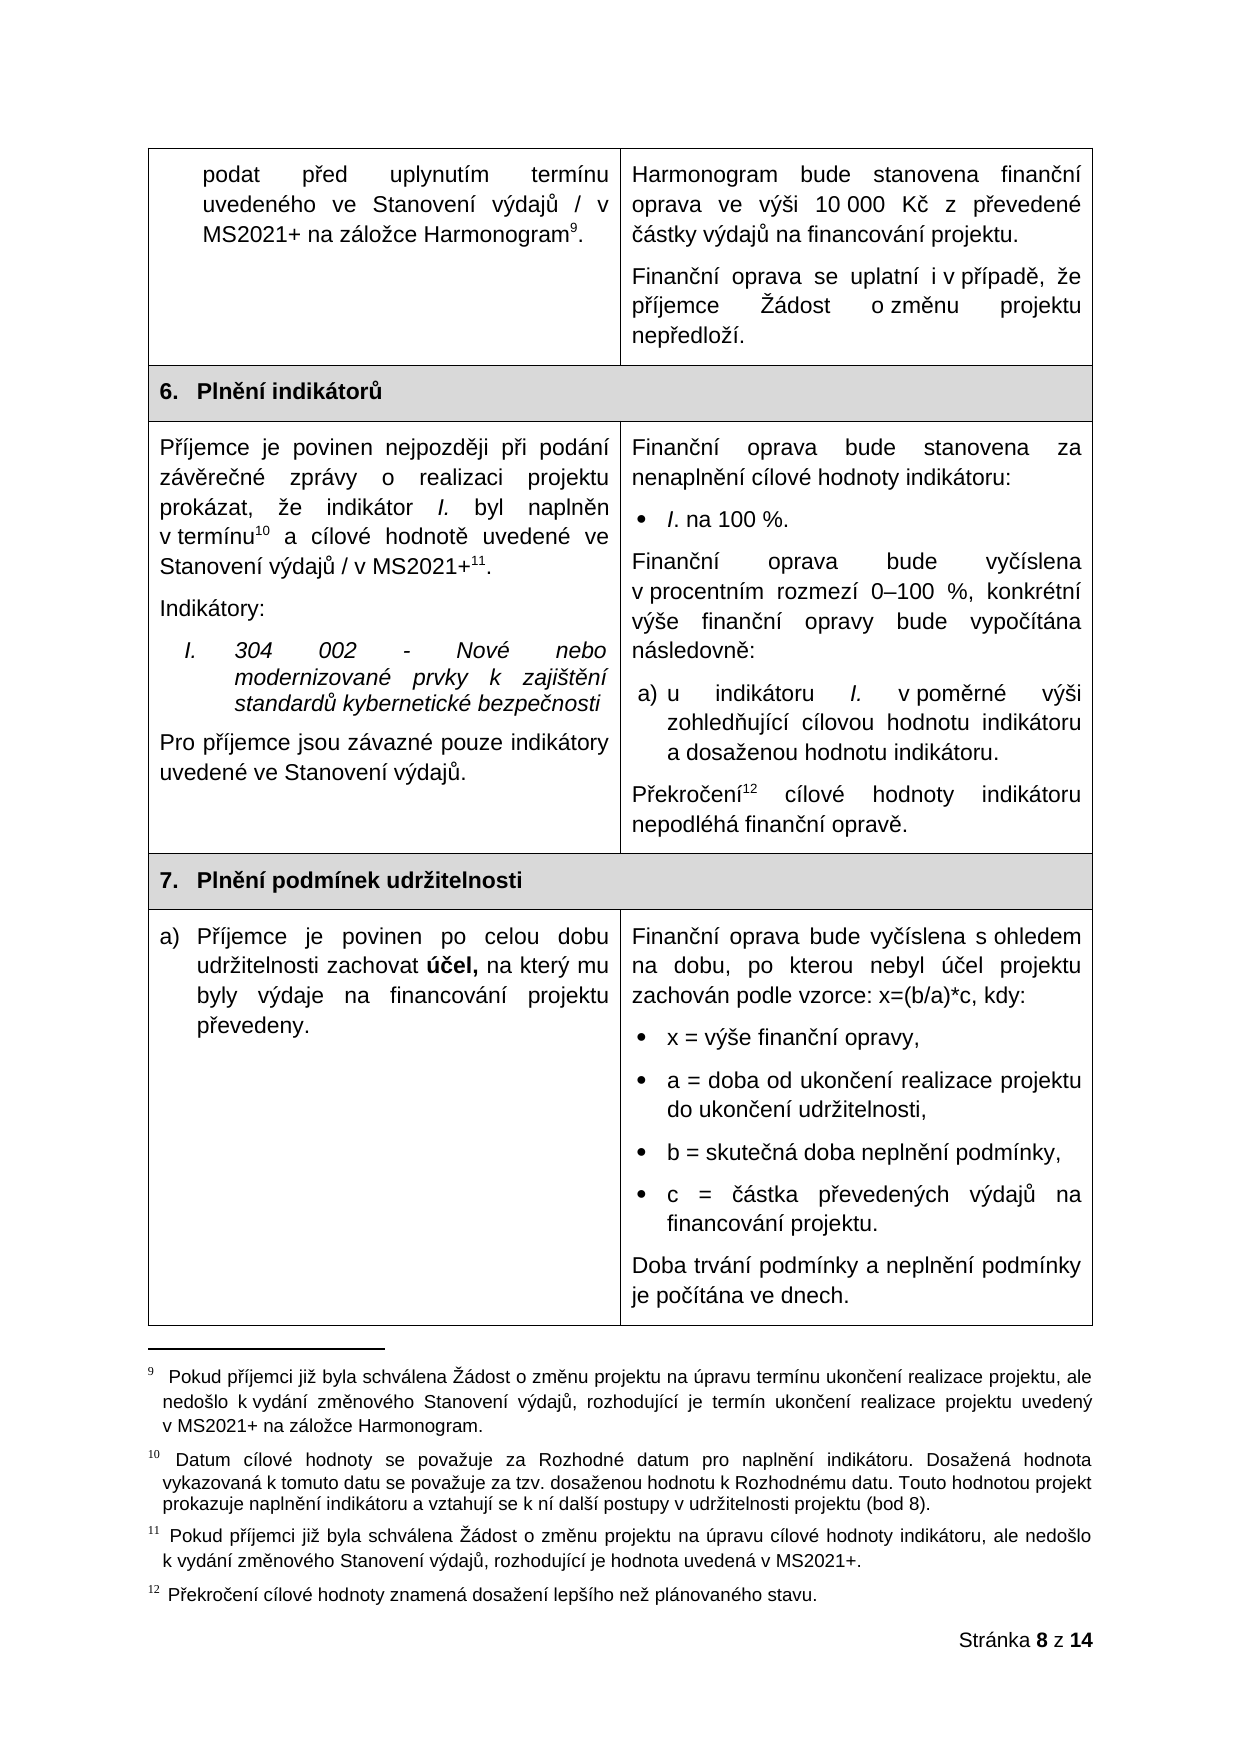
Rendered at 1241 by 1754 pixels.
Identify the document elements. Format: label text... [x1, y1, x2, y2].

table_cell Finanční oprava bude vyčíslena s ohledem na dobu, po kterou nebyl účel projektu zachován podle vzorce: x=(b/a)*c, kdy: x = výše finanční opravy, a = doba od ukončení realizace projektu do ukončení udržitelnosti, b = skutečná doba neplnění podmínky, c = částka převedených výdajů na financování projektu. Doba trvání podmínky a neplnění podmínky je počítána ve dnech. [621, 910, 1092, 1325]
table_cell Příjemce je povinen po celou dobu udržitelnosti zachovat účel, na který mu byly výdaje na financování projektu převedeny. [149, 910, 620, 1325]
table_cell Plnění indikátorů [149, 366, 1092, 421]
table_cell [621, 149, 1092, 364]
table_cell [149, 149, 620, 364]
table_cell Příjemce je povinen nejpozději při podání závěrečné zprávy o realizaci projektu prokázat, že indikátor I. byl naplněn v termínu a cílové hodnotě uvedené ve Stanovení výdajů / v MS2021+. Indikátory: 304 002 - Nové nebo modernizované prvky k zajištění standardů kybernetické bezpečnosti Pro příjemce jsou závazné pouze indikátory uvedené ve Stanovení výdajů. [149, 422, 620, 853]
table_cell Finanční oprava bude stanovena za nenaplnění cílové hodnoty indikátoru: I. na 100 %. Finanční oprava bude vyčíslena v procentním rozmezí 0–100 %, konkrétní výše finanční opravy bude vypočítána následovně: u indikátoru I. v poměrné výši zohledňující cílovou hodnotu indikátoru a dosaženou hodnotu indikátoru. Překročení cílové hodnoty indikátoru nepodléhá finanční opravě. [621, 422, 1092, 853]
table_cell Plnění podmínek udržitelnosti [149, 854, 1092, 909]
